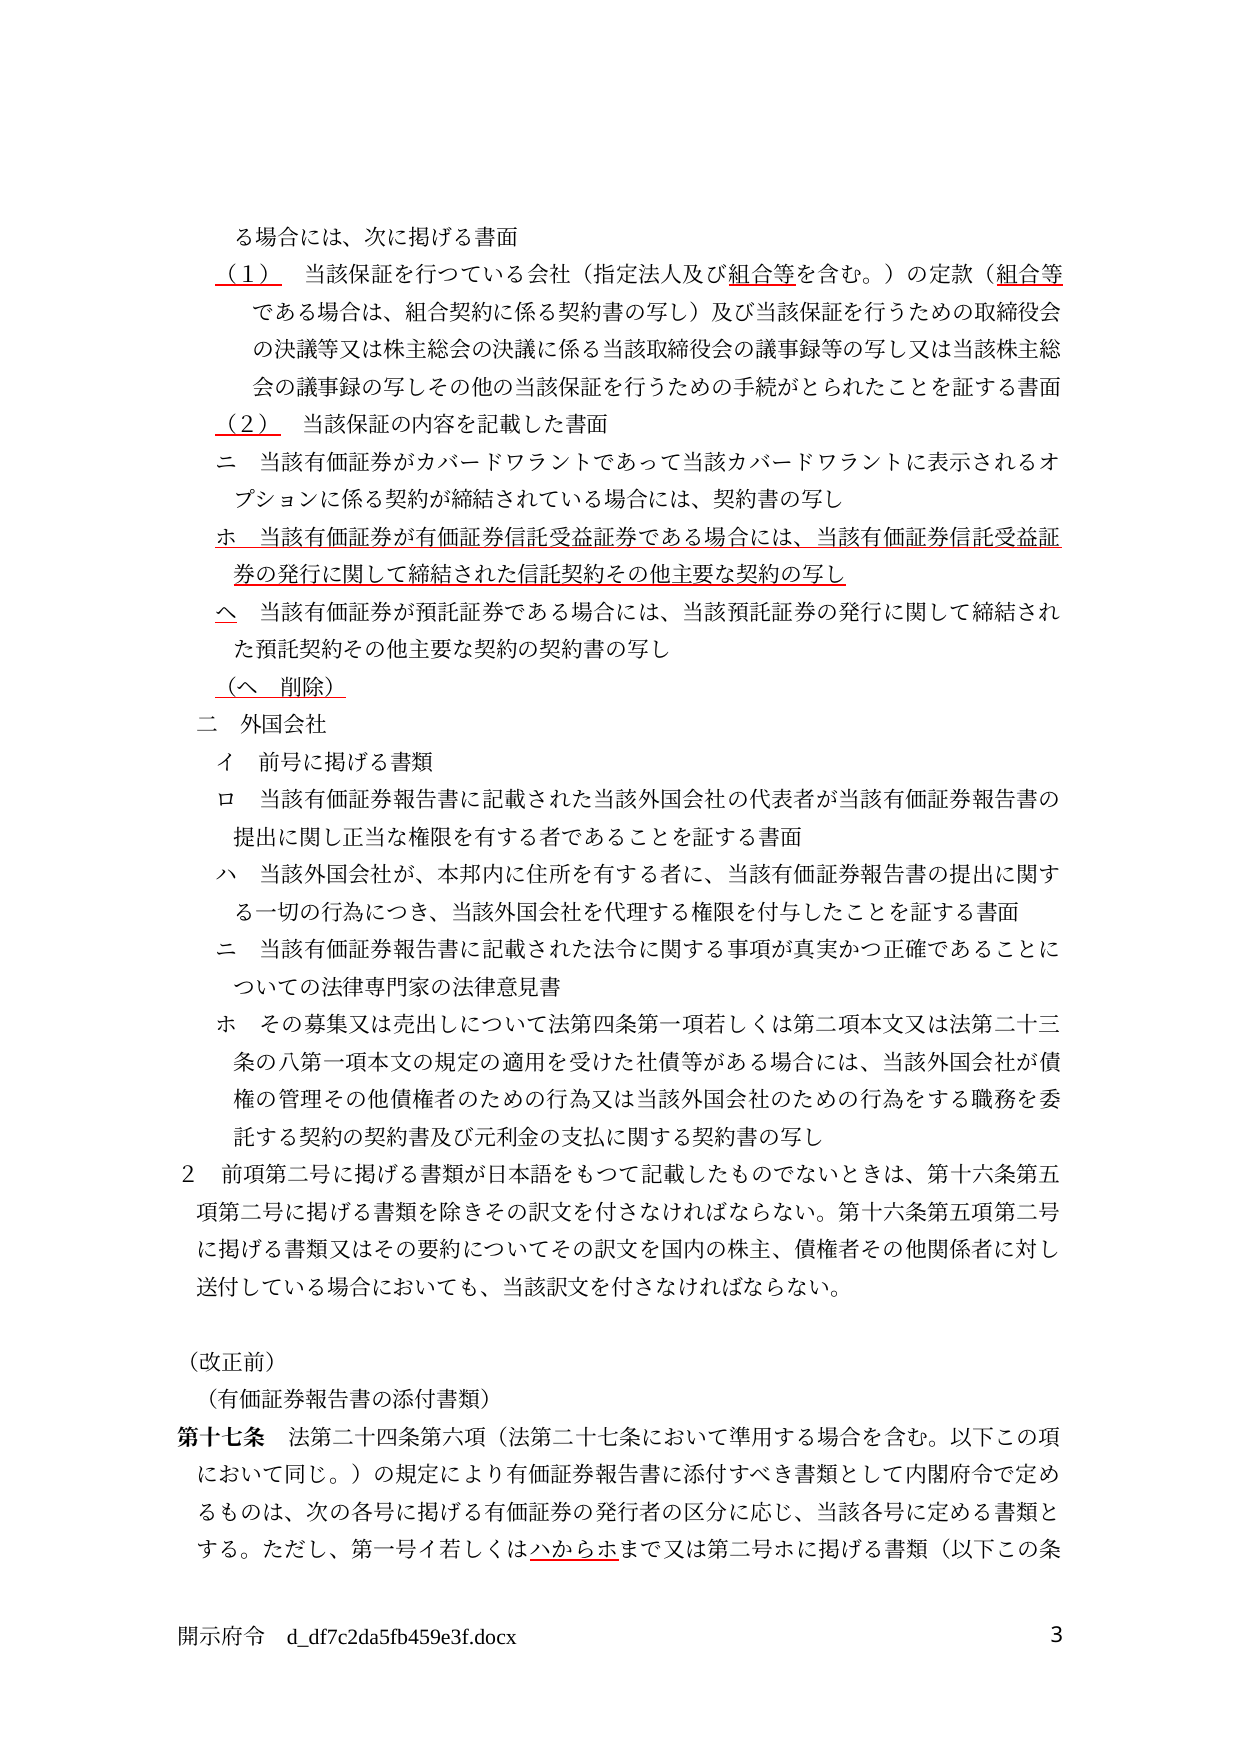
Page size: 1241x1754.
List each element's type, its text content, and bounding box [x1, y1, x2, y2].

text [215, 217, 1063, 254]
text ２ 前項第二号に掲げる書類が日本語をもつて記載したものでないときは、第十六条第五項第二号に掲げる書類を除きその訳文を付さなければならない。第十六条第五項第二号に掲げる書類又はその要約についてその訳文を国内の株主、債権者その他関係者に対し送付している場合においても、当該訳文を付さなければならない。 [177, 1154, 1063, 1304]
text ロ 当該有価証券報告書に記載された当該外国会社の代表者が当該有価証券報告書の提出に関し正当な権限を有する者であることを証する書面 [215, 779, 1063, 854]
text （２） 当該保証の内容を記載した書面 [215, 404, 1063, 442]
text 二 外国会社 [196, 704, 1063, 742]
text イ 前号に掲げる書類 [215, 742, 1063, 779]
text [177, 1417, 1063, 1567]
text （１） 当該保証を行つている会社（指定法人及び組合等を含む。）の定款（組合等である場合は、組合契約に係る契約書の写し）及び当該保証を行うための取締役会の決議等又は株主総会の決議に係る当該取締役会の議事録等の写し又は当該株主総会の議事録の写しその他の当該保証を行うための手続がとられたことを証する書面 [215, 254, 1063, 404]
text ニ 当該有価証券がカバードワラントであって当該カバードワラントに表示されるオプションに係る契約が締結されている場合には、契約書の写し [215, 442, 1063, 517]
text ニ 当該有価証券報告書に記載された法令に関する事項が真実かつ正確であることについての法律専門家の法律意見書 [215, 929, 1063, 1004]
text （ヘ 削除） [215, 667, 1063, 704]
text ホ 当該有価証券が有価証券信託受益証券である場合には、当該有価証券信託受益証券の発行に関して締結された信託契約その他主要な契約の写し [215, 517, 1063, 592]
text ハ 当該外国会社が、本邦内に住所を有する者に、当該有価証券報告書の提出に関する一切の行為につき、当該外国会社を代理する権限を付与したことを証する書面 [215, 854, 1063, 929]
text ホ その募集又は売出しについて法第四条第一項若しくは第二項本文又は法第二十三条の八第一項本文の規定の適用を受けた社債等がある場合には、当該外国会社が債権の管理その他債権者のための行為又は当該外国会社のための行為をする職務を委託する契約の契約書及び元利金の支払に関する契約書の写し [215, 1004, 1063, 1154]
text （改正前） [177, 1342, 1063, 1379]
text （有価証券報告書の添付書類） [196, 1379, 1063, 1417]
text ヘ 当該有価証券が預託証券である場合には、当該預託証券の発行に関して締結された預託契約その他主要な契約の契約書の写し [215, 592, 1063, 667]
